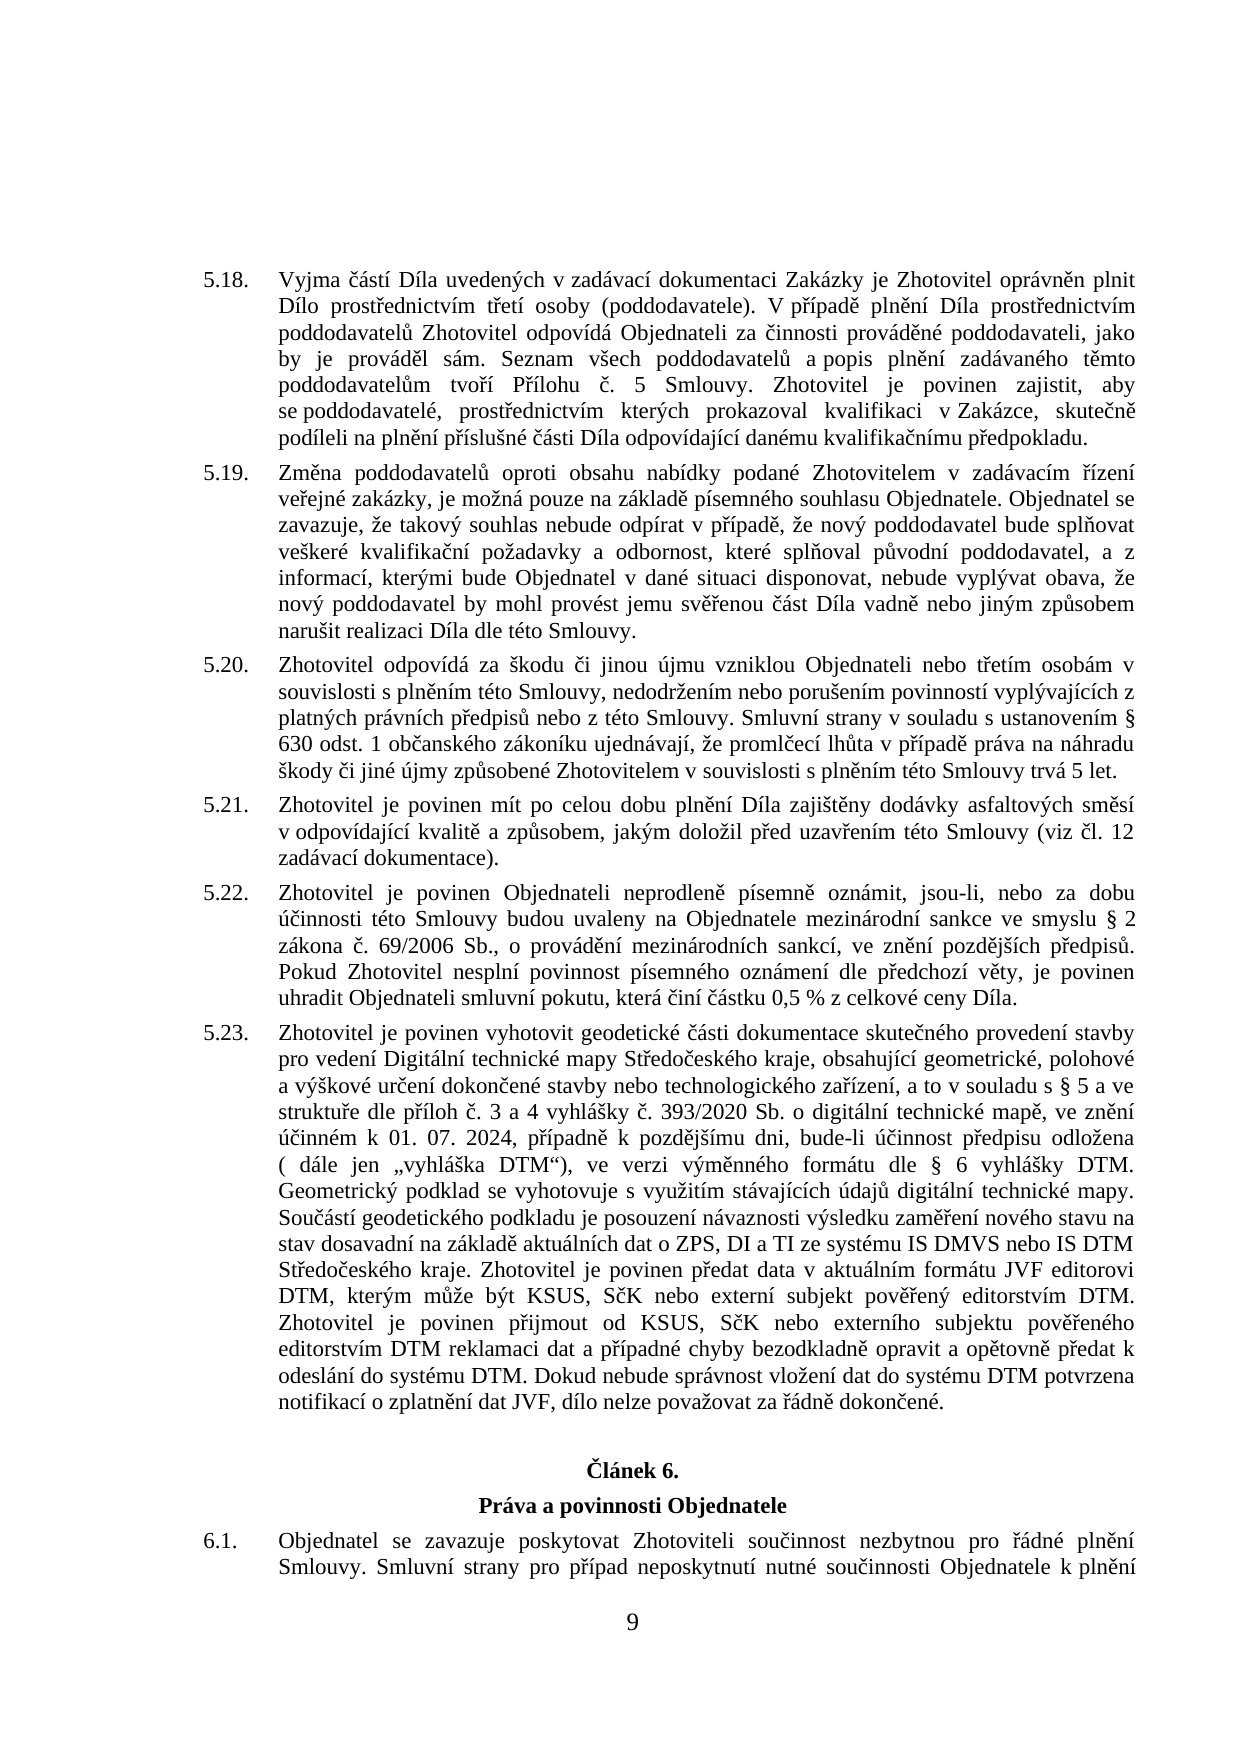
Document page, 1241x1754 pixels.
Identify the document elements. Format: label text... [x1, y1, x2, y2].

text Zhotovitel odpovídá za škodu či jinou újmu vzniklou Objednateli nebo třetím osobám v souvislosti s plněním této Smlouvy, nedodržením nebo porušením povinností vyplývajících z platných právních předpisů nebo z této Smlouvy. Smluvní strany v souladu s ustanovením § 630 odst. 1 občanského zákoníku ujednávají, že promlčecí lhůta v případě práva na náhradu škody či jiné újmy způsobené Zhotovitelem v souvislosti s plněním této Smlouvy trvá 5 let. [203, 651, 1136, 783]
text Zhotovitel je povinen Objednateli neprodleně písemně oznámit, jsou-li, nebo za dobu účinnosti této Smlouvy budou uvaleny na Objednatele mezinárodní sankce ve smyslu § 2 zákona č. 69/2006 Sb., o provádění mezinárodních sankcí, ve znění pozdějších předpisů. Pokud Zhotovitel nesplní povinnost písemného oznámení dle předchozí věty, je povinen uhradit Objednateli smluvní pokutu, která činí částku 0,5 % z celkové ceny Díla. [203, 879, 1136, 1011]
text Práva a povinnosti Objednatele [129, 1492, 1136, 1518]
text Změna poddodavatelů oproti obsahu nabídky podané Zhotovitelem v zadávacím řízení veřejné zakázky, je možná pouze na základě písemného souhlasu Objednatele. Objednatel se zavazuje, že takový souhlas nebude odpírat v případě, že nový poddodavatel bude splňovat veškeré kvalifikační požadavky a odbornost, které splňoval původní poddodavatel, a z informací, kterými bude Objednatel v dané situaci disponovat, nebude vyplývat obava, že nový poddodavatel by mohl provést jemu svěřenou část Díla vadně nebo jiným způsobem narušit realizaci Díla dle této Smlouvy. [203, 459, 1136, 643]
text Zhotovitel je povinen vyhotovit geodetické části dokumentace skutečného provedení stavby pro vedení Digitální technické mapy Středočeského kraje, obsahující geometrické, polohové a výškové určení dokončené stavby nebo technologického zařízení, a to v souladu s § 5 a ve struktuře dle příloh č. 3 a 4 vyhlášky č. 393/2020 Sb. o digitální technické mapě, ve znění účinném k 01. 07. 2024, případně k pozdějšímu dni, bude-li účinnost předpisu odložena ( dále jen „vyhláška DTM“), ve verzi výměnného formátu dle § 6 vyhlášky DTM. Geometrický podklad se vyhotovuje s využitím stávajících údajů digitální technické mapy. Součástí geodetického podkladu je posouzení návaznosti výsledku zaměření nového stavu na stav dosavadní na základě aktuálních dat o ZPS, DI a TI ze systému IS DMVS nebo IS DTM Středočeského kraje. Zhotovitel je povinen předat data v aktuálním formátu JVF editorovi DTM, kterým může být KSUS, SčK nebo externí subjekt pověřený editorstvím DTM. Zhotovitel je povinen přijmout od KSUS, SčK nebo externího subjektu pověřeného editorstvím DTM reklamaci dat a případné chyby bezodkladně opravit a opětovně předat k odeslání do systému DTM. Dokud nebude správnost vložení dat do systému DTM potvrzena notifikací o zplatnění dat JVF, dílo nelze považovat za řádně dokončené. [203, 1019, 1136, 1414]
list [203, 1527, 1136, 1579]
text Vyjma částí Díla uvedených v zadávací dokumentaci Zakázky je Zhotovitel oprávněn plnit Dílo prostřednictvím třetí osoby (poddodavatele). V případě plnění Díla prostřednictvím poddodavatelů Zhotovitel odpovídá Objednateli za činnosti prováděné poddodavateli, jako by je prováděl sám. Seznam všech poddodavatelů a popis plnění zadávaného těmto poddodavatelům tvoří Přílohu č. 5 Smlouvy. Zhotovitel je povinen zajistit, aby se poddodavatelé, prostřednictvím kterých prokazoval kvalifikaci v Zakázce, skutečně podíleli na plnění příslušné části Díla odpovídající danému kvalifikačnímu předpokladu. [203, 266, 1136, 450]
text Zhotovitel je povinen mít po celou dobu plnění Díla zajištěny dodávky asfaltových směsí v odpovídající kvalitě a způsobem, jakým doložil před uzavřením této Smlouvy (viz čl. 12 zadávací dokumentace). [203, 792, 1136, 871]
